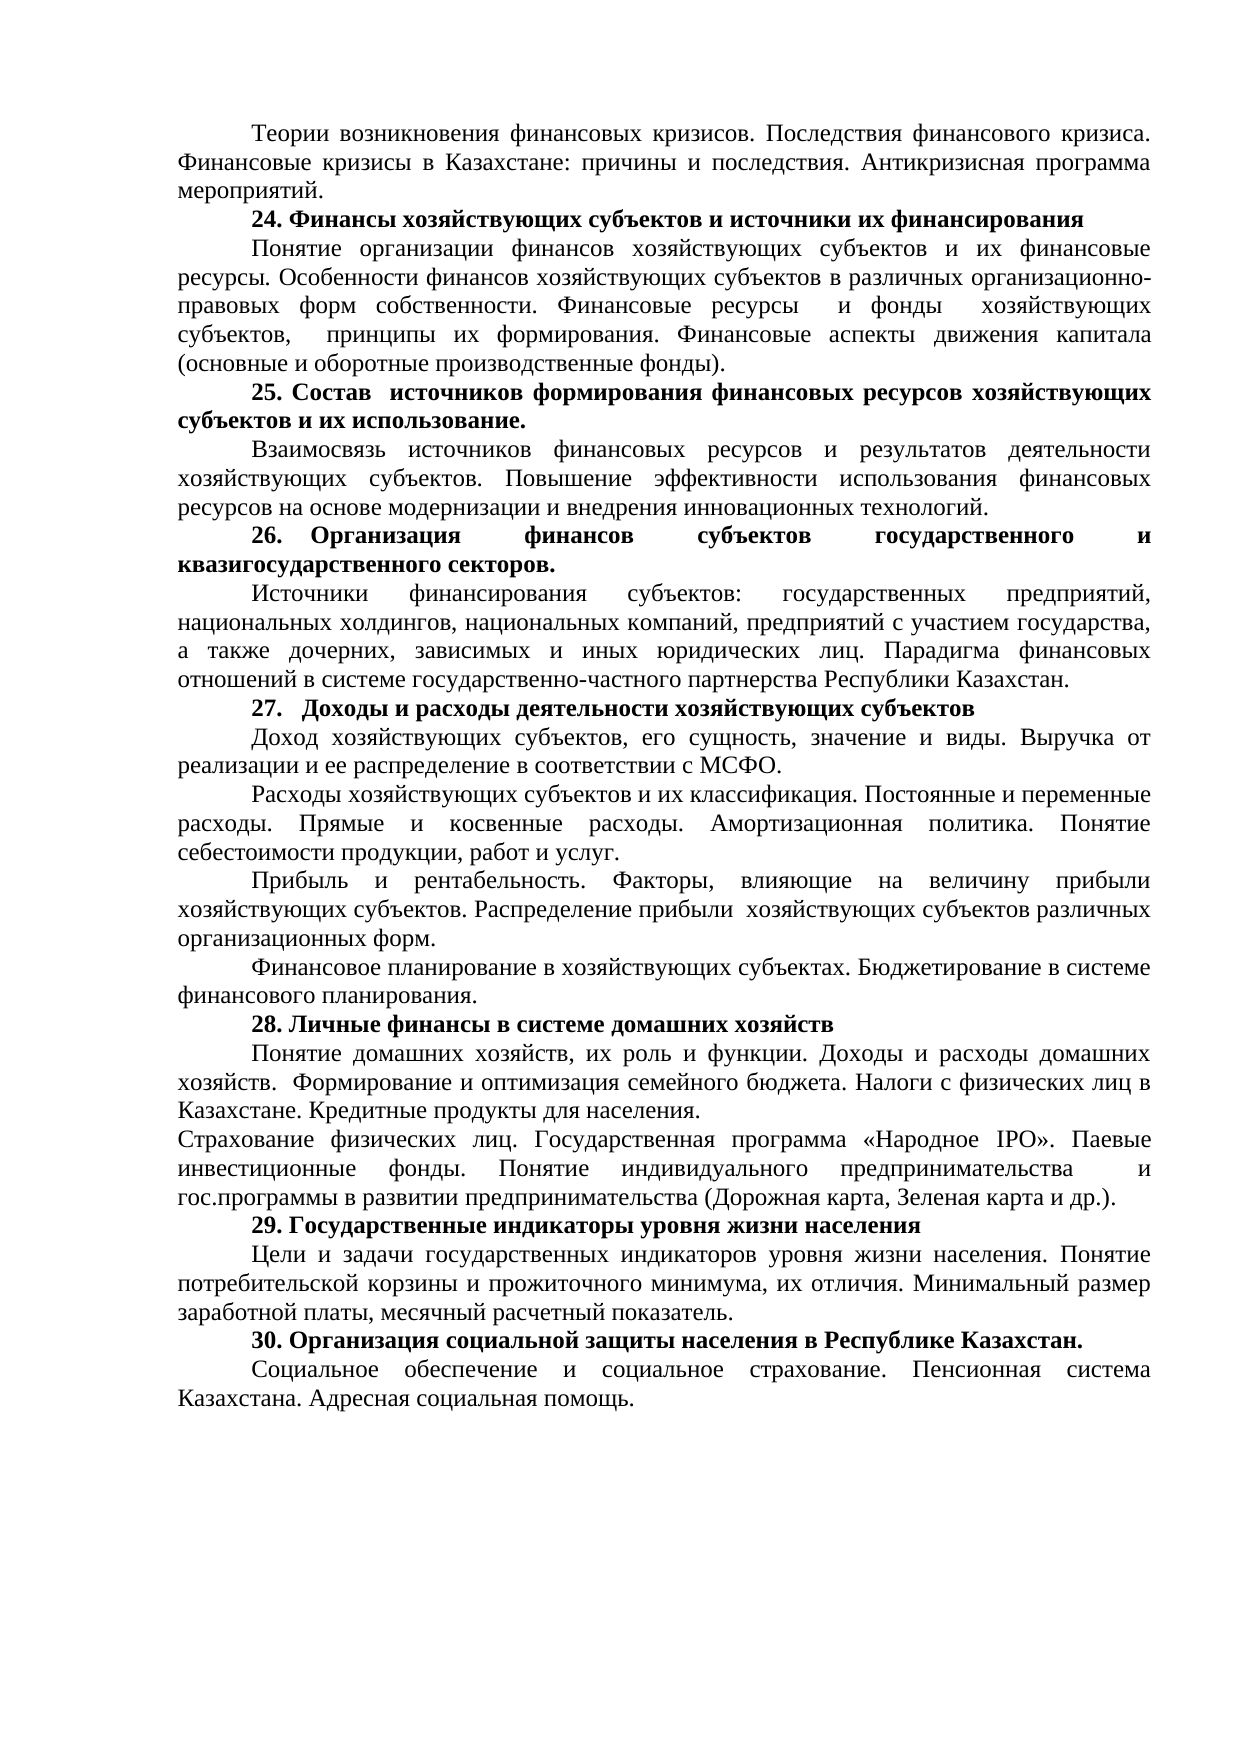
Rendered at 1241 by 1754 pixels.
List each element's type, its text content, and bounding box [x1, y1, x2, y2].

text Понятие домашних хозяйств, их роль и функции. Доходы и расходы домашних хозяйств. Формирование и оптимизация семейного бюджета. Налоги с физических лиц в Казахстане. Кредитные продукты для населения. [177, 1038, 1152, 1124]
text 28. Личные финансы в системе домашних хозяйств [177, 1009, 1152, 1038]
text Доход хозяйствующих субъектов, его сущность, значение и виды. Выручка от реализации и ее распределение в соответствии с МСФО. [177, 722, 1152, 779]
text 29. Государственные индикаторы уровня жизни населения [177, 1211, 1152, 1239]
text Понятие организации финансов хозяйствующих субъектов и их финансовые ресурсы. Особенности финансов хозяйствующих субъектов в различных организационно-правовых форм собственности. Финансовые ресурсы и фонды хозяйствующих субъектов, принципы их формирования. Финансовые аспекты движения капитала (основные и оборотные производственные фонды). [177, 233, 1152, 377]
list Цели и задачи государственных индикаторов уровня жизни населения. Понятие потребительской корзины и прожиточного минимума, их отличия. Минимальный размер заработной платы, месячный расчетный показатель. [177, 1239, 1152, 1326]
text Расходы хозяйствующих субъектов и их классификация. Постоянные и переменные расходы. Прямые и косвенные расходы. Амортизационная политика. Понятие себестоимости продукции, работ и услуг. [177, 779, 1152, 866]
list 24. Финансы хозяйствующих субъектов и источники их финансирования [177, 204, 1152, 233]
text Теории возникновения финансовых кризисов. Последствия финансового кризиса. Финансовые кризисы в Казахстане: причины и последствия. Антикризисная программа мероприятий. [177, 118, 1152, 204]
text 30. Организация социальной защиты населения в Республике Казахстан. [177, 1326, 1152, 1354]
text Финансовое планирование в хозяйствующих субъектах. Бюджетирование в системе финансового планирования. [177, 952, 1152, 1009]
text Прибыль и рентабельность. Факторы, влияющие на величину прибыли хозяйствующих субъектов. Распределение прибыли хозяйствующих субъектов различных организационных форм. [177, 866, 1152, 952]
text Взаимосвязь источников финансовых ресурсов и результатов деятельности хозяйствующих субъектов. Повышение эффективности использования финансовых ресурсов на основе модернизации и внедрения инновационных технологий. [177, 434, 1152, 521]
list Доходы и расходы деятельности хозяйствующих субъектов [177, 693, 1152, 722]
text 25. Состав источников формирования финансовых ресурсов хозяйствующих субъектов и их использование. [177, 377, 1152, 434]
list Источники финансирования субъектов: государственных предприятий, национальных холдингов, национальных компаний, предприятий с участием государства, а также дочерних, зависимых и иных юридических лиц. Парадигма финансовых отношений в системе государственно-частного партнерства Республики Казахстан. [177, 578, 1152, 693]
text Страхование физических лиц. Государственная программа «Народное IPO». Паевые инвестиционные фонды. Понятие индивидуального предпринимательства и гос.программы в развитии предпринимательства (Дорожная карта, Зеленая карта и др.). [177, 1124, 1152, 1211]
text Социальное обеспечение и социальное страхование. Пенсионная система Казахстана. Адресная социальная помощь. [177, 1354, 1152, 1412]
list Организация финансов субъектов государственного и квазигосударственного секторов. [177, 521, 1152, 578]
